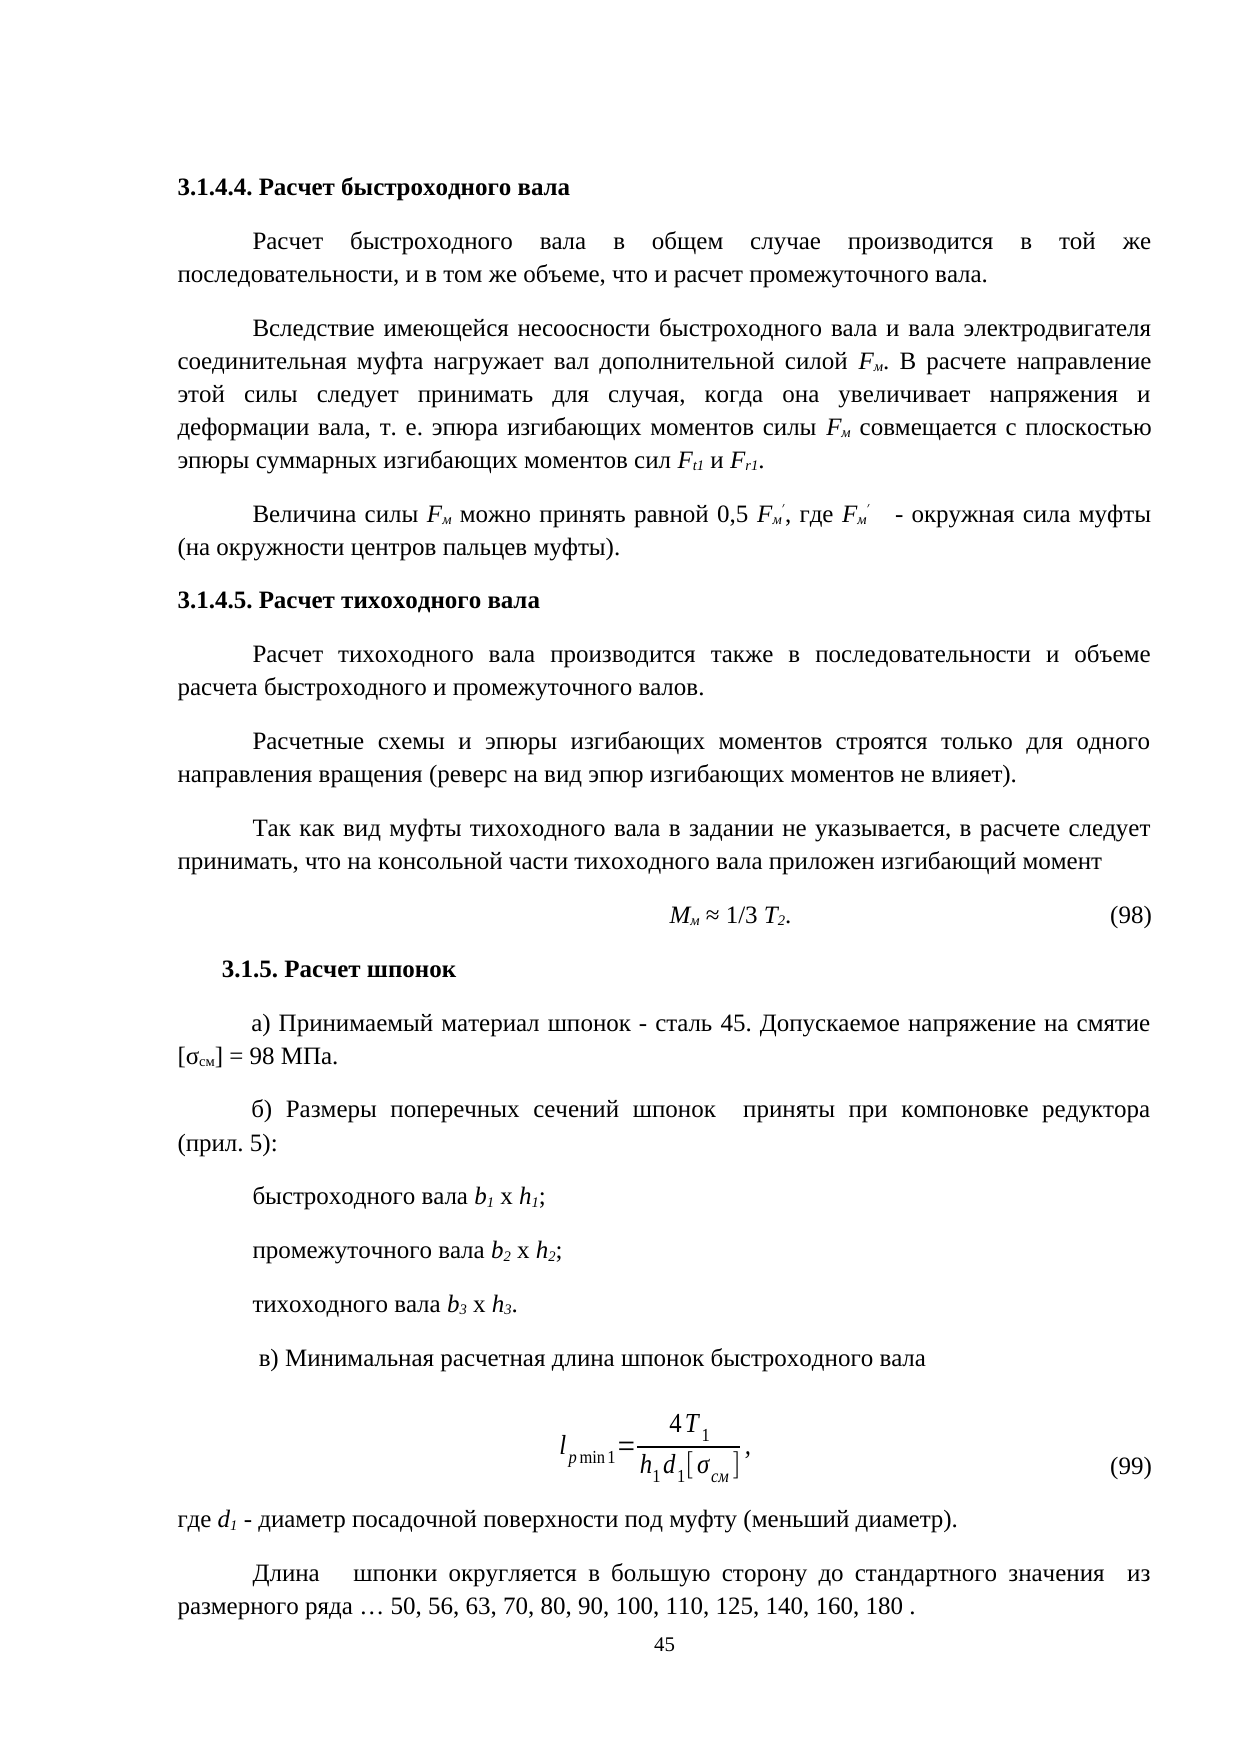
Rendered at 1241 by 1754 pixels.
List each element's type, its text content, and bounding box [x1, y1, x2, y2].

text 3.1.4.4. Расчет быстроходного вала [177, 172, 1152, 201]
text Расчет тихоходного вала производится также в последовательности и объеме расчета быстроходного и промежуточного валов. [177, 639, 1152, 701]
text промежуточного вала b2 х h2; [177, 1235, 1152, 1264]
text 3.1.5. Расчет шпонок [222, 954, 1152, 983]
text Расчетные схемы и эпюры изгибающих моментов строятся только для одного направления вращения (реверс на вид эпюр изгибающих моментов не влияет). [177, 726, 1152, 788]
text а) Принимаемый материал шпонок - сталь 45. Допускаемое напряжение на смятие [σсм] = 98 МПа. [177, 1008, 1152, 1069]
text 3.1.4.5. Расчет тихоходного вала [177, 586, 1152, 614]
text где d1 - диаметр посадочной поверхности под муфту (меньший диаметр). [177, 1504, 1152, 1533]
text б) Размеры поперечных сечений шпонок приняты при компоновке редуктора (прил. 5): [177, 1094, 1152, 1156]
text Вследствие имеющейся несоосности быстроходного вала и вала электродвигателя соединительная муфта нагружает вал дополнительной силой Fм. В расчете направление этой силы следует принимать для случая, когда она увеличивает напряжения и деформации вала, т. е. эпюра изгибающих моментов силы Fм совмещается с плоскостью эпюры суммарных изгибающих моментов сил Ft1 и Fr1. [177, 313, 1152, 473]
text в) Минимальная расчетная длина шпонок быстроходного вала [177, 1343, 1152, 1372]
text Длина шпонки округляется в большую сторону до стандартного значения из размерного ряда … 50, 56, 63, 70, 80, 90, 100, 110, 125, 140, 160, 180 . [177, 1558, 1152, 1620]
text Расчет быстроходного вала в общем случае производится в той же последовательности, и в том же объеме, что и расчет промежуточного вала. [177, 226, 1152, 288]
text быстроходного вала b1 х h1; [177, 1181, 1152, 1210]
text Так как вид муфты тихоходного вала в задании не указывается, в расчете следует принимать, что на консольной части тихоходного вала приложен изгибающий момент [177, 813, 1152, 875]
text тихоходного вала b3 х h3. [177, 1289, 1152, 1318]
text Величина силы Fм можно принять равной 0,5 Fм׳, где Fм׳ - окружная сила муфты (на окружности центров пальцев муфты). [177, 499, 1152, 560]
text (99) [177, 1451, 1152, 1479]
text Мм ≈ 1/3 Т2. (98) [177, 900, 1152, 929]
